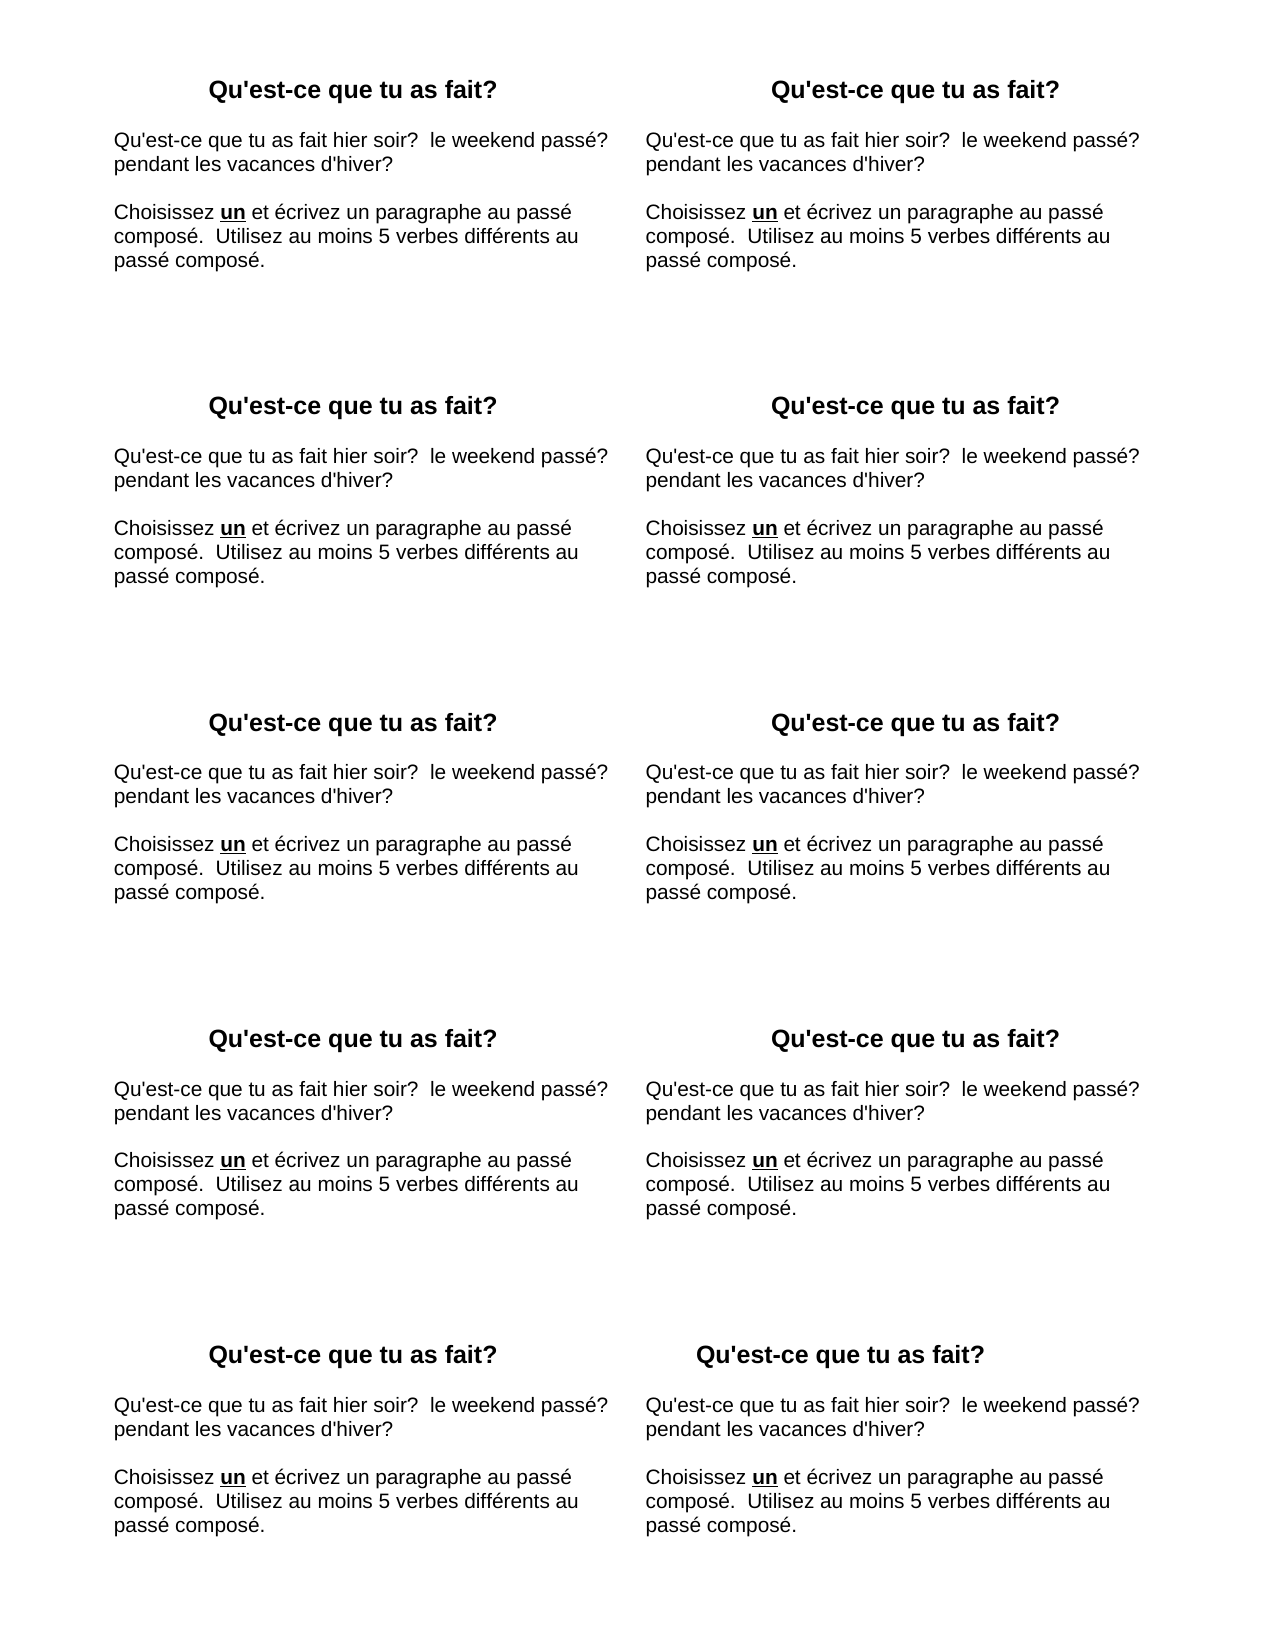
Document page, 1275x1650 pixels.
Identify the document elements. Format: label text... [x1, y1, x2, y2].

text Choisissez un et écrivez un paragraphe au passé composé. Utilisez au moins 5 verbes différents au [645, 516, 1162, 564]
text Qu'est-ce que tu as fait? [645, 707, 1162, 736]
text Choisissez un et écrivez un paragraphe au passé composé. Utilisez au moins 5 verbes différents au [645, 832, 1162, 880]
text Qu'est-ce que tu as fait? [645, 391, 1162, 420]
text passé composé. [114, 880, 638, 904]
text Qu'est-ce que tu as fait hier soir? le weekend passé? pendant les vacances d'hiver? [645, 128, 1162, 176]
text Choisissez un et écrivez un paragraphe au passé composé. Utilisez au moins 5 verbes différents au [645, 1148, 1162, 1196]
text Choisissez un et écrivez un paragraphe au passé composé. Utilisez au moins 5 verbes différents au [645, 199, 1162, 247]
text Qu'est-ce que tu as fait? [114, 1024, 638, 1052]
text Qu'est-ce que tu as fait? [645, 1340, 1162, 1369]
text passé composé. [114, 1512, 638, 1536]
text Qu'est-ce que tu as fait hier soir? le weekend passé? pendant les vacances d'hiver? [645, 1076, 1162, 1124]
text Qu'est-ce que tu as fait hier soir? le weekend passé? pendant les vacances d'hiver? [645, 760, 1162, 808]
text passé composé. [645, 564, 1162, 588]
text passé composé. [645, 880, 1162, 904]
text passé composé. [114, 564, 638, 588]
text Choisissez un et écrivez un paragraphe au passé composé. Utilisez au moins 5 verbes différents au [114, 199, 638, 247]
text Qu'est-ce que tu as fait hier soir? le weekend passé? pendant les vacances d'hiver? [114, 444, 638, 492]
text Qu'est-ce que tu as fait? [114, 391, 638, 420]
text passé composé. [114, 247, 638, 271]
text Qu'est-ce que tu as fait hier soir? le weekend passé? pendant les vacances d'hiver? [114, 760, 638, 808]
text Choisissez un et écrivez un paragraphe au passé composé. Utilisez au moins 5 verbes différents au [114, 516, 638, 564]
text Choisissez un et écrivez un paragraphe au passé composé. Utilisez au moins 5 verbes différents au [114, 1464, 638, 1512]
text passé composé. [114, 1196, 638, 1220]
text Qu'est-ce que tu as fait hier soir? le weekend passé? pendant les vacances d'hiver? [114, 1393, 638, 1441]
text Qu'est-ce que tu as fait hier soir? le weekend passé? pendant les vacances d'hiver? [645, 444, 1162, 492]
text passé composé. [645, 247, 1162, 271]
text Choisissez un et écrivez un paragraphe au passé composé. Utilisez au moins 5 verbes différents au [645, 1464, 1162, 1512]
text passé composé. [645, 1196, 1162, 1220]
text Qu'est-ce que tu as fait? [114, 1340, 638, 1369]
text Qu'est-ce que tu as fait hier soir? le weekend passé? pendant les vacances d'hiver? [114, 128, 638, 176]
text Choisissez un et écrivez un paragraphe au passé composé. Utilisez au moins 5 verbes différents au [114, 832, 638, 880]
text Qu'est-ce que tu as fait? [645, 1024, 1162, 1052]
text Choisissez un et écrivez un paragraphe au passé composé. Utilisez au moins 5 verbes différents au [114, 1148, 638, 1196]
text Qu'est-ce que tu as fait? [645, 75, 1162, 104]
text Qu'est-ce que tu as fait? [114, 707, 638, 736]
text Qu'est-ce que tu as fait hier soir? le weekend passé? pendant les vacances d'hiver? [645, 1393, 1162, 1441]
text passé composé. [645, 1512, 1162, 1536]
text Qu'est-ce que tu as fait? [114, 75, 638, 104]
text Qu'est-ce que tu as fait hier soir? le weekend passé? pendant les vacances d'hiver? [114, 1076, 638, 1124]
